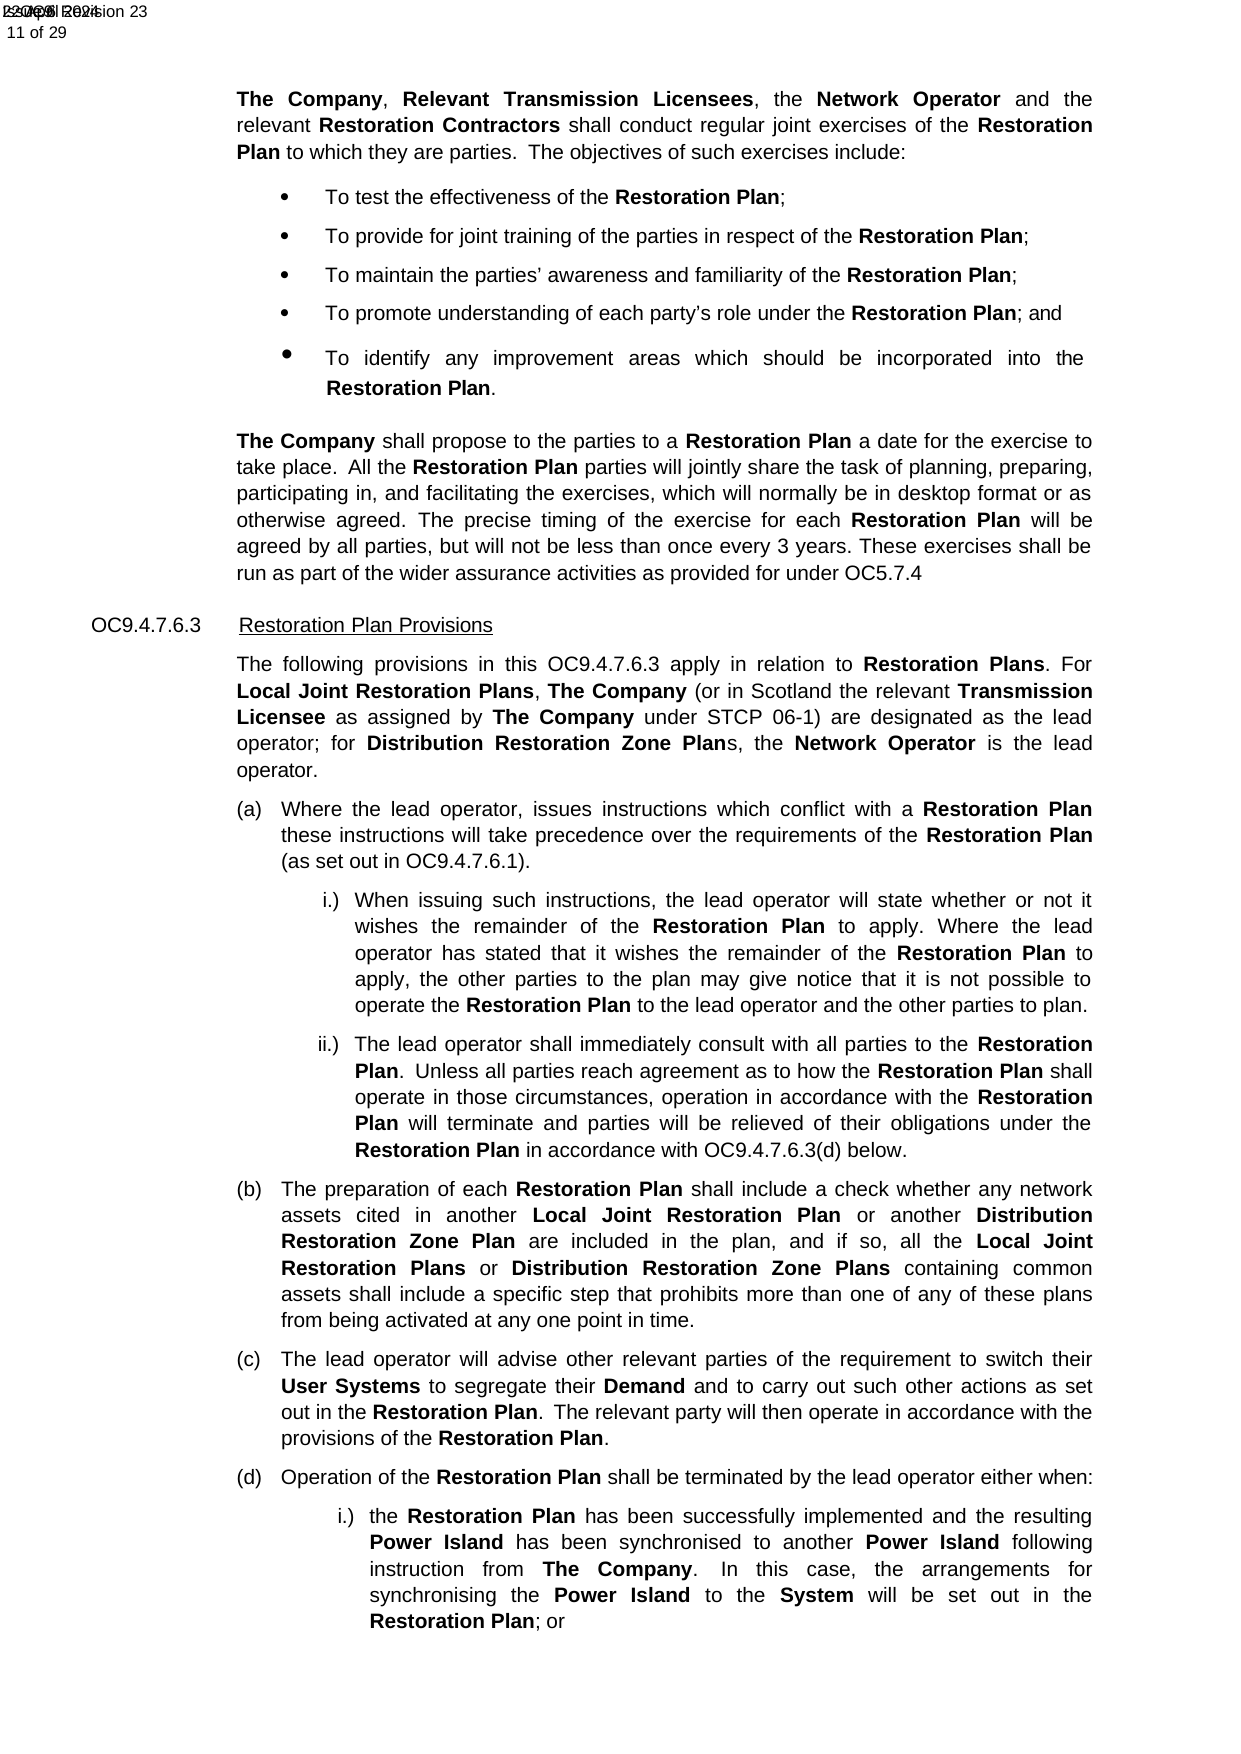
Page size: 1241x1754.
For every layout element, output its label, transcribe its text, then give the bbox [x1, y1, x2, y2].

subtitle Restoration Plan. [62, 376, 497, 400]
text The Company, Relevant Transmission Licensees, the Network Operator and the relevant Restoration Contractors shall conduct regular joint exercises of the Restoration Plan to which they are parties. The objectives of such exercises include: [236, 87, 1093, 164]
text OC9.4.7.6.3 Restoration Plan Provisions [62, 613, 493, 637]
list Operation of the Restoration Plan shall be terminated by the lead operator either when: [236, 1465, 1163, 1489]
list To maintain the parties’ awareness and familiarity of the Restoration Plan; [281, 262, 1163, 287]
list The lead operator will advise other relevant parties of the requirement to switch their User Systems to segregate their Demand and to carry out such other actions as set out in the Restoration Plan. The relevant party will then operate in accordance with the provisions of the Restoration Plan. [236, 1347, 1093, 1450]
list To provide for joint training of the parties in respect of the Restoration Plan; [281, 224, 1163, 248]
list The preparation of each Restoration Plan shall include a check whether any network assets cited in another Local Joint Restoration Plan or another Distribution Restoration Zone Plan are included in the plan, and if so, all the Local Joint Restoration Plans or Distribution Restoration Zone Plans containing common assets shall include a specific step that prohibits more than one of any of these plans from being activated at any one point in time. [236, 1177, 1093, 1332]
list To test the effectiveness of the Restoration Plan; [281, 185, 1163, 209]
list Where the lead operator, issues instructions which conflict with a Restoration Plan these instructions will take precedence over the requirements of the Restoration Plan (as set out in OC9.4.7.6.1). [236, 796, 1093, 873]
text The Company shall propose to the parties to a Restoration Plan a date for the exercise to take place. All the Restoration Plan parties will jointly share the task of planning, preparing, participating in, and facilitating the exercises, which will normally be in desktop format or as otherwise agreed. The precise timing of the exercise for each Restoration Plan will be agreed by all parties, but will not be less than once every 3 years. These exercises shall be run as part of the wider assurance activities as provided for under OC5.7.4 [236, 428, 1093, 584]
list The lead operator shall immediately consult with all parties to the Restoration Plan. Unless all parties reach agreement as to how the Restoration Plan shall operate in those circumstances, operation in accordance with the Restoration Plan will terminate and parties will be relieved of their obligations under the Restoration Plan in accordance with OC9.4.7.6.3(d) below. [318, 1032, 1093, 1162]
list When issuing such instructions, the lead operator will state whether or not it wishes the remainder of the Restoration Plan to apply. Where the lead operator has stated that it wishes the remainder of the Restoration Plan to apply, the other parties to the plan may give notice that it is not possible to operate the Restoration Plan to the lead operator and the other parties to plan. [322, 888, 1093, 1017]
list the Restoration Plan has been successfully implemented and the resulting Power Island has been synchronised to another Power Island following instruction from The Company. In this case, the arrangements for synchronising the Power Island to the System will be set out in the Restoration Plan; or [337, 1504, 1093, 1633]
list To identify any improvement areas which should be incorporated into the [281, 334, 1163, 372]
list To promote understanding of each party’s role under the Restoration Plan; and [281, 301, 1163, 325]
text The following provisions in this OC9.4.7.6.3 apply in relation to Restoration Plans. For Local Joint Restoration Plans, The Company (or in Scotland the relevant Transmission Licensee as assigned by The Company under STCP 06-1) are designated as the lead operator; for Distribution Restoration Zone Plans, the Network Operator is the lead operator. [236, 652, 1093, 782]
